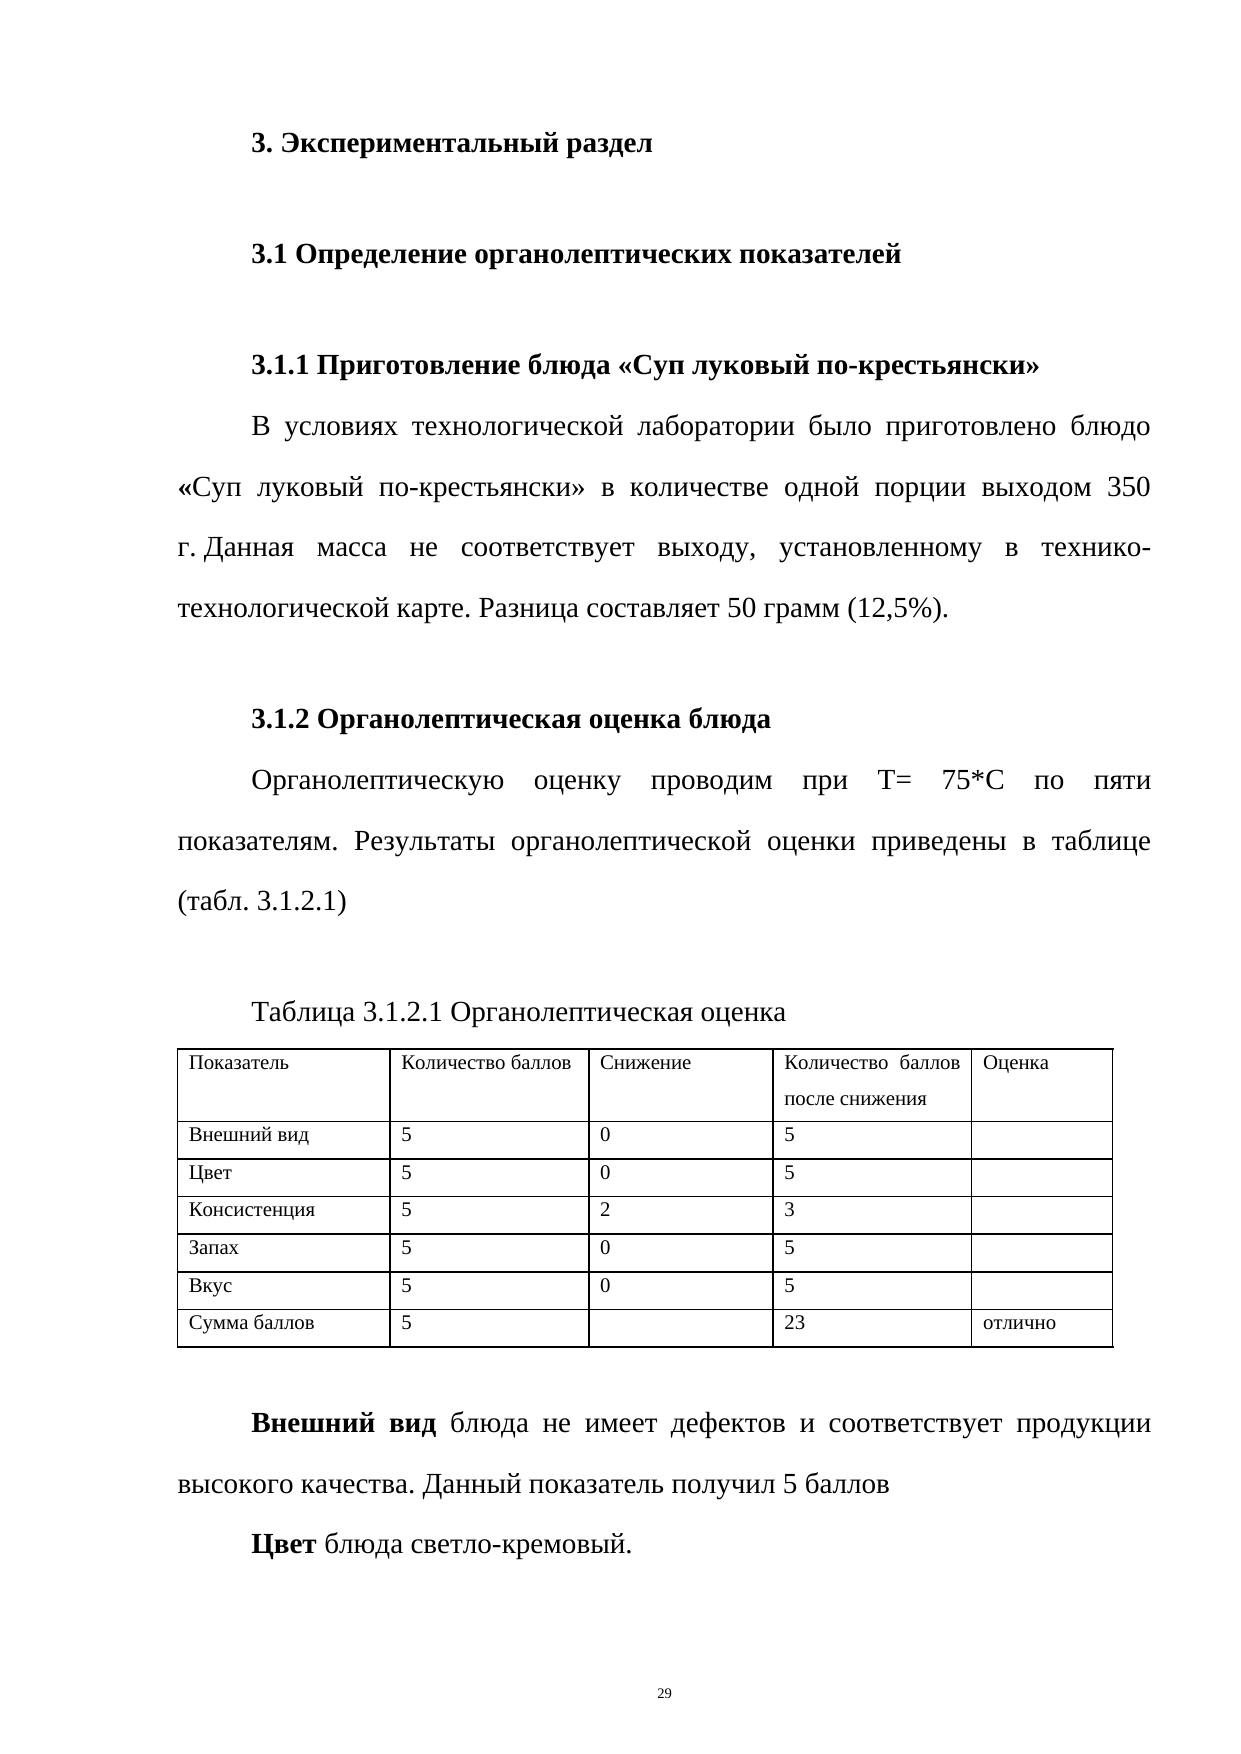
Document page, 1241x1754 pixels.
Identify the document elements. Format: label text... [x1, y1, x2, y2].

text Внешний вид блюда не имеет дефектов и соответствует продукции высокого качества. Данный показатель получил 5 баллов [177, 1398, 1152, 1499]
table_cell 0 [590, 1160, 772, 1196]
table_cell 5 [391, 1197, 588, 1233]
table_cell 5 [391, 1273, 588, 1308]
table_cell 5 [391, 1122, 588, 1158]
table_cell [972, 1160, 1112, 1196]
text 3.1 Определение органолептических показателей [177, 229, 1152, 270]
table_cell отлично [972, 1310, 1112, 1346]
table_cell [590, 1310, 772, 1346]
table_cell 5 [391, 1310, 588, 1346]
table_header Количество баллов [391, 1050, 588, 1121]
table_cell Вкус [178, 1273, 389, 1308]
table_cell 5 [391, 1160, 588, 1196]
table_cell 5 [774, 1122, 971, 1158]
table_cell 3 [774, 1197, 971, 1233]
table_cell [972, 1273, 1112, 1308]
table_cell [972, 1197, 1112, 1233]
table_cell 5 [391, 1235, 588, 1271]
text Органолептическую оценку проводим при Т= 75*С по пяти показателям. Результаты органолептической оценки приведены в таблице (табл. 3.1.2.1) [177, 755, 1152, 917]
table_header Снижение [590, 1050, 772, 1121]
table_cell 0 [590, 1235, 772, 1271]
table_cell [972, 1122, 1112, 1158]
text Таблица 3.1.2.1 Органолептическая оценка [177, 987, 1152, 1028]
table_cell Запах [178, 1235, 389, 1271]
text В условиях технологической лаборатории было приготовлено блюдо «Суп луковый по-крестьянски» в количестве одной порции выходом 350 г. Данная масса не соответствует выходу, установленному в технико-технологической карте. Разница составляет (12,5%). [177, 401, 1152, 624]
table_cell 23 [774, 1310, 971, 1346]
table_header Количество баллов после снижения [774, 1050, 971, 1121]
table_cell Консистенция [178, 1197, 389, 1233]
table_cell 5 [774, 1273, 971, 1308]
text 3.1.1 Приготовление блюда «Суп луковый по-крестьянски» [177, 340, 1152, 381]
text 3.1.2 Органолептическая оценка блюда [177, 694, 1152, 735]
table_cell 0 [590, 1122, 772, 1158]
table_header Показатель [178, 1050, 389, 1121]
table_cell Внешний вид [178, 1122, 389, 1158]
text Цвет блюда светло-кремовый. [177, 1519, 1152, 1560]
table_cell [972, 1235, 1112, 1271]
table_cell 2 [590, 1197, 772, 1233]
table_cell 5 [774, 1160, 971, 1196]
table_header Оценка [972, 1050, 1112, 1121]
table_cell 0 [590, 1273, 772, 1308]
table_cell Сумма баллов [178, 1310, 389, 1346]
text 3. Экспериментальный раздел [177, 118, 1152, 159]
table_cell Цвет [178, 1160, 389, 1196]
table_cell 5 [774, 1235, 971, 1271]
